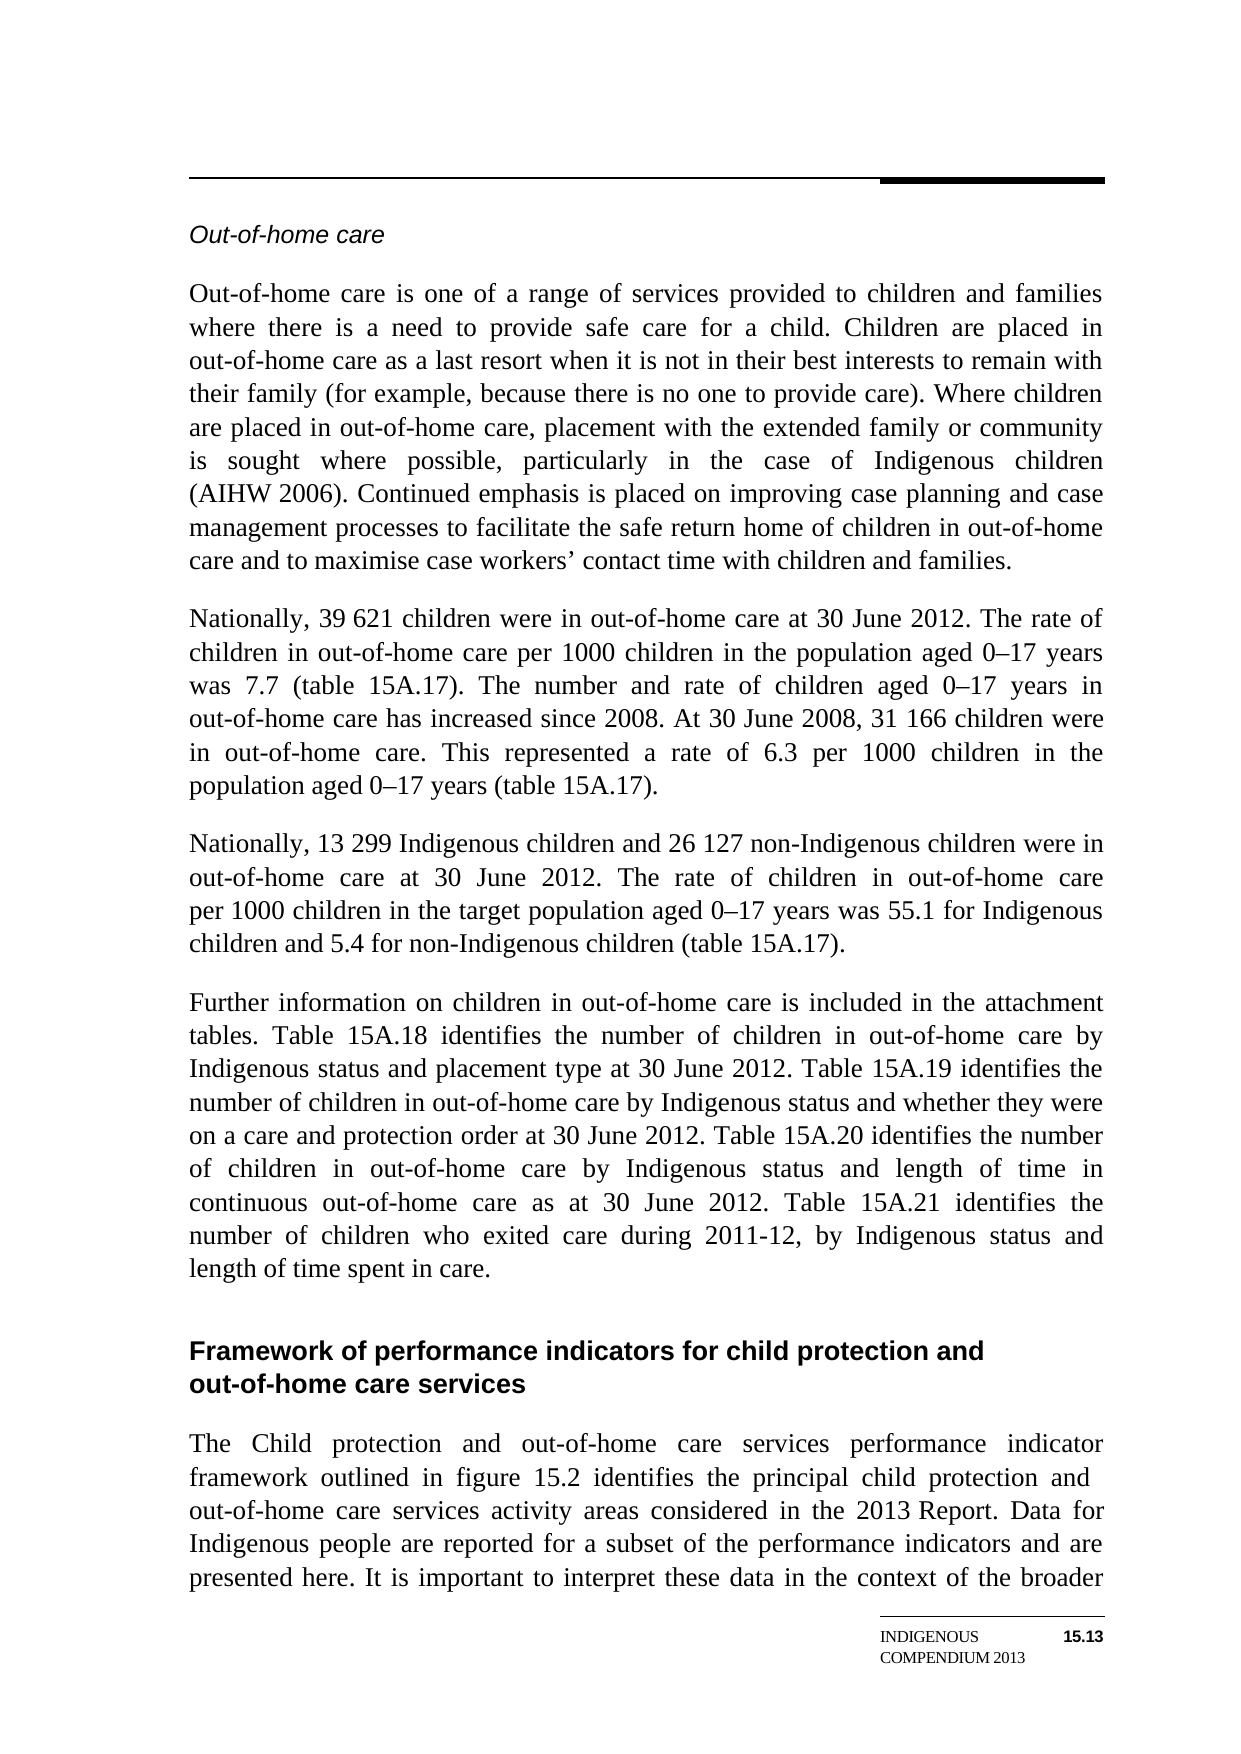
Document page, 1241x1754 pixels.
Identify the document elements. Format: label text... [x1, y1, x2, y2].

text Out-of-home care [189, 217, 1104, 250]
text Out-of-home care is one of a range of services provided to children and families where there is a need to provide safe care for a child. Children are placed in out-of-home care as a last resort when it is not in their best interests to remain with their family (for example, because there is no one to provide care). Where children are placed in out-of-home care, placement with the extended family or community is sought where possible, particularly in the case of Indigenous children (AIHW 2006). Continued emphasis is placed on improving case planning and case management processes to facilitate the safe return home of children in out-of-home care and to maximise case workers’ contact time with children and families. [189, 275, 1104, 575]
text Framework of performance indicators for child protection and out-of-home care services [189, 1333, 1104, 1400]
text Nationally, 13 299 Indigenous children and 26 127 non-Indigenous children were in out-of-home care at 30 June 2012. The rate of children in out-of-home care per 1000 children in the target population aged 0–17 years was 55.1 for Indigenous children and 5.4 for non-Indigenous children (table 15A.17). [189, 825, 1104, 958]
text Nationally, 39 621 children were in out-of-home care at 30 June 2012. The rate of children in out-of-home care per 1000 children in the population aged 0–17 years was 7.7 (table 15A.17). The number and rate of children aged 0–17 years in out-of-home care has increased since 2008. At 30 June 2008, 31 166 children were in out-of-home care. This represented a rate of 6.3 per 1000 children in the population aged 0–17 years (table 15A.17). [189, 600, 1104, 800]
text Further information on children in out-of-home care is included in the attachment tables. Table 15A.18 identifies the number of children in out-of-home care by Indigenous status and placement type at 30 June 2012. Table 15A.19 identifies the number of children in out-of-home care by Indigenous status and whether they were on a care and protection order at 30 June 2012. Table 15A.20 identifies the number of children in out-of-home care by Indigenous status and length of time in continuous out-of-home care as at 30 June 2012. Table 15A.21 identifies the number of children who exited care during 2011-12, by Indigenous status and length of time spent in care. [189, 983, 1104, 1283]
